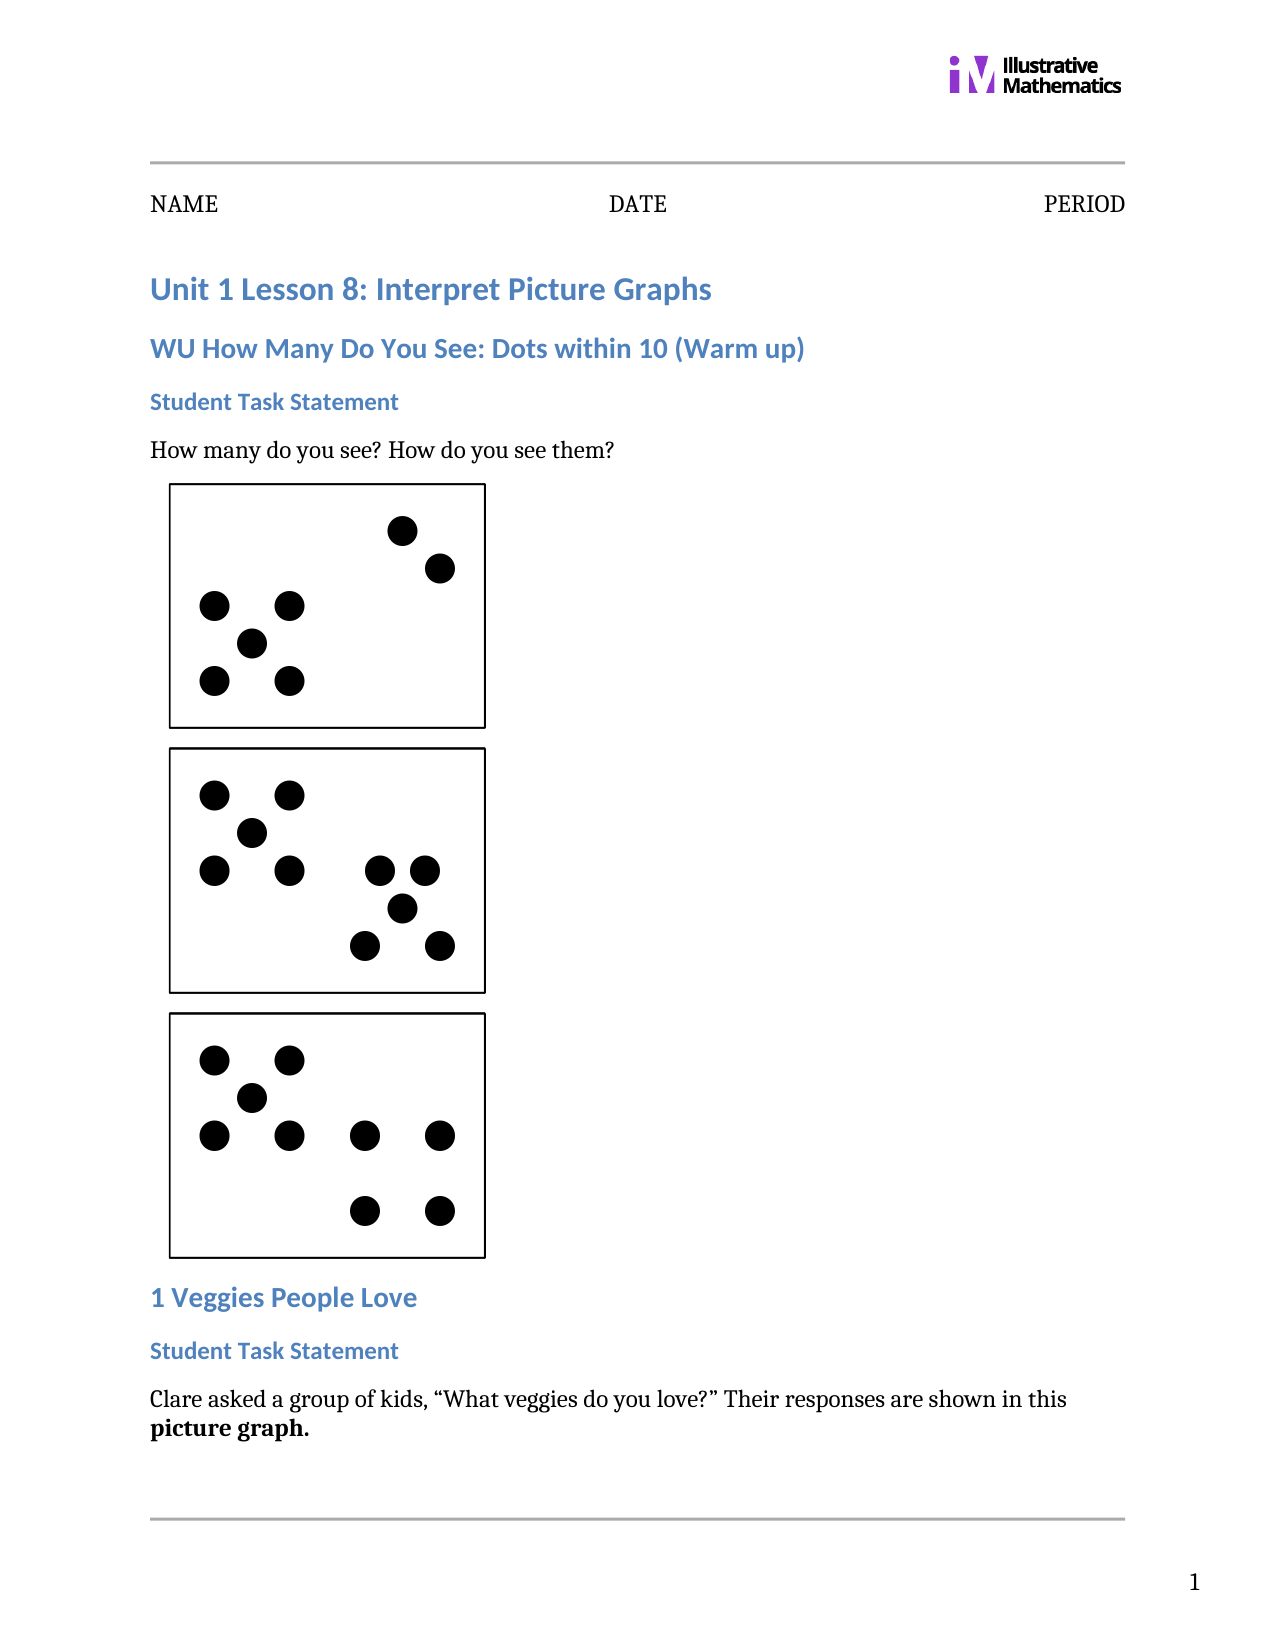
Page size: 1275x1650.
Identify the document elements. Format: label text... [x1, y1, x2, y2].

text How many do you see? How do you see them? [150, 436, 1125, 464]
subtitle Student Task Statement [150, 1335, 1125, 1366]
subtitle 1 Veggies People Love [150, 1279, 1125, 1314]
picture [168, 483, 486, 729]
picture [168, 747, 486, 994]
subtitle WU How Many Do You See: Dots within 10 (Warm up) [150, 330, 1125, 366]
subtitle Student Task Statement [150, 386, 1125, 417]
picture [949, 55, 1121, 93]
subtitle Unit 1 Lesson 8: Interpret Picture Graphs [150, 268, 1125, 309]
picture [168, 1012, 486, 1259]
text Clare asked a group of kids, “What veggies do you love?” Their responses are shown in this picture graph. [150, 1385, 1125, 1442]
